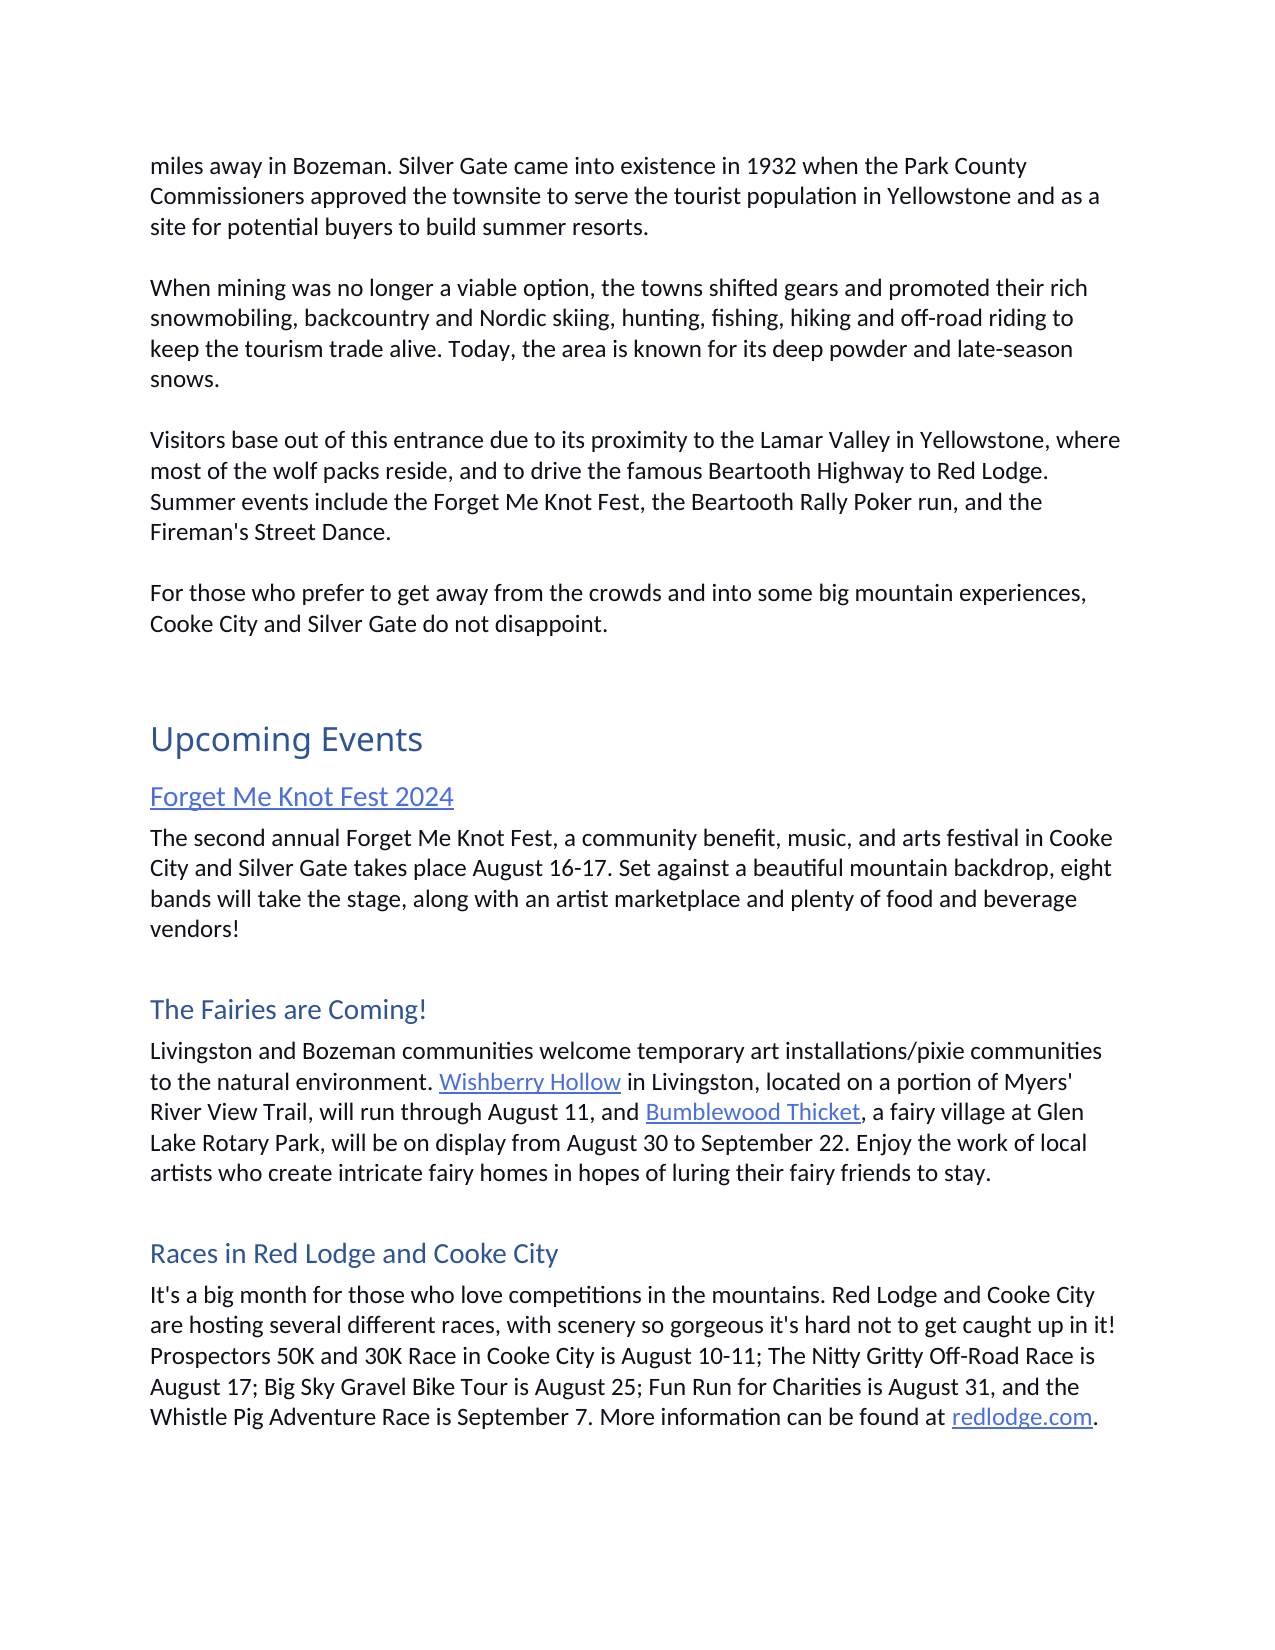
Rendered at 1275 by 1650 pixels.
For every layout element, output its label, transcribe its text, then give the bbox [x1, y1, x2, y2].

subtitle The Fairies are Coming! [150, 991, 1125, 1027]
subtitle Forget Me Knot Fest 2024 [150, 778, 1125, 814]
text It's a big month for those who love competitions in the mountains. Red Lodge and Cooke City are hosting several different races, with scenery so gorgeous it's hard not to get caught up in it! Prospectors 50K and 30K Race in Cooke City is August 10-11; The Nitty Gritty Off-Road Race is August 17; Big Sky Gravel Bike Tour is August 25; Fun Run for Charities is August 31, and the Whistle Pig Adventure Race is September 7. More information can be found at redlodge.com. [150, 1279, 1125, 1432]
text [150, 150, 1125, 242]
subtitle Races in Red Lodge and Cooke City [150, 1235, 1125, 1271]
text Livingston and Bozeman communities welcome temporary art installations/pixie communities to the natural environment. Wishberry Hollow in Livingston, located on a portion of Myers' River View Trail, will run through August 11, and Bumblewood Thicket, a fairy village at Glen Lake Rotary Park, will be on display from August 30 to September 22. Enjoy the work of local artists who create intricate fairy homes in hopes of luring their fairy friends to stay. [150, 1035, 1125, 1188]
text The second annual Forget Me Knot Fest, a community benefit, music, and arts festival in Cooke City and Silver Gate takes place August 16-17. Set against a beautiful mountain backdrop, eight bands will take the stage, along with an artist marketplace and plenty of food and beverage vendors! [150, 822, 1125, 944]
text Visitors base out of this entrance due to its proximity to the Lamar Valley in Yellowstone, where most of the wolf packs reside, and to drive the famous Beartooth Highway to Red Lodge. Summer events include the Forget Me Knot Fest, the Beartooth Rally Poker run, and the Fireman's Street Dance. [150, 425, 1125, 547]
subtitle Upcoming Events [150, 716, 1125, 761]
text For those who prefer to get away from the crowds and into some big mountain experiences, Cooke City and Silver Gate do not disappoint. [150, 577, 1125, 638]
text When mining was no longer a viable option, the towns shifted gears and promoted their rich snowmobiling, backcountry and Nordic skiing, hunting, fishing, hiking and off-road riding to keep the tourism trade alive. Today, the area is known for its deep powder and late-season snows. [150, 272, 1125, 394]
